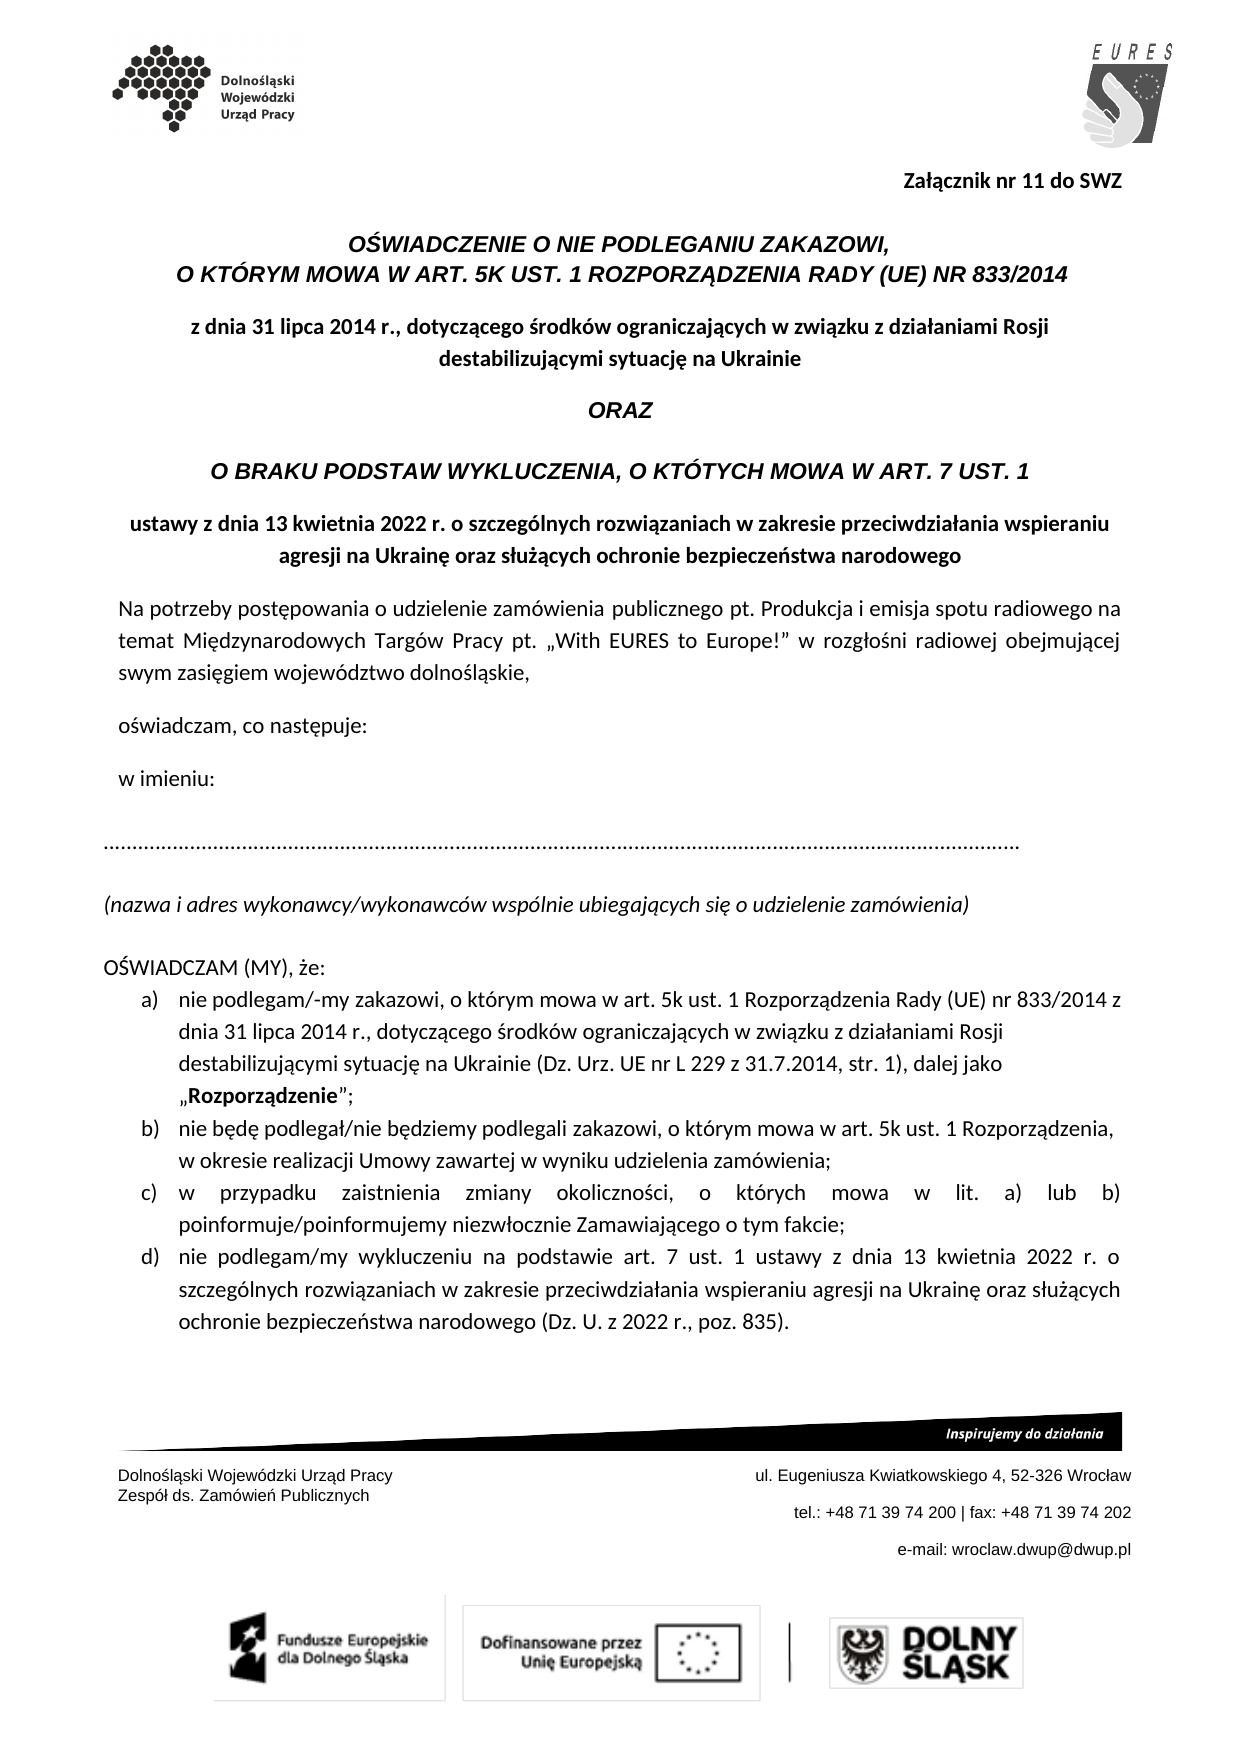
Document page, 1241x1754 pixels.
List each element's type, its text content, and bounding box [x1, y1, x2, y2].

text ORAZ [118, 397, 1122, 424]
text Na potrzeby postępowania o udzielenie zamówienia publicznego pt. Produkcja i emisja spotu radiowego na temat Międzynarodowych Targów Pracy pt. „With EURES to Europe!” w rozgłośni radiowej obejmującej swym zasięgiem województwo dolnośląskie, [118, 594, 1122, 686]
text z dnia 31 lipca 2014 r., dotyczącego środków ograniczających w związku z działaniami Rosji destabilizującymi sytuację na Ukrainie [118, 312, 1122, 372]
picture [118, 1387, 1123, 1451]
text ............................................................................................................................................................... [103, 827, 1122, 855]
text O BRAKU PODSTAW WYKLUCZENIA, O KTÓTYCH MOWA W ART. 7 UST. 1 [118, 458, 1122, 484]
text w imieniu: [118, 764, 1122, 792]
text oświadczam, co następuje: [118, 711, 1122, 739]
picture [1082, 43, 1173, 148]
text (nazwa i adres wykonawcy/wykonawców wspólnie ubiegających się o udzielenie zamówienia) [103, 890, 1122, 918]
text Załącznik nr 11 do SWZ [118, 167, 1122, 194]
text OŚWIADCZAM (MY), że: [103, 953, 1122, 981]
picture [97, 29, 310, 148]
list nie podlegam/-my zakazowi, o którym mowa w art. 5k ust. 1 Rozporządzenia Rady (UE) nr 833/2014 z dnia 31 lipca 2014 r., dotyczącego środków ograniczających w związku z działaniami Rosji destabilizującymi sytuację na Ukrainie (Dz. Urz. UE nr L 229 z 31.7.2014, str. 1), dalej jako „Rozporządzenie”; [141, 985, 1122, 1109]
text ustawy z dnia 13 kwietnia 2022 r. o szczególnych rozwiązaniach w zakresie przeciwdziałania wspieraniu agresji na Ukrainę oraz służących ochronie bezpieczeństwa narodowego [118, 509, 1122, 569]
list nie będę podlegał/nie będziemy podlegali zakazowi, o którym mowa w art. 5k ust. 1 Rozporządzenia, w okresie realizacji Umowy zawartej w wyniku udzielenia zamówienia; [141, 1114, 1122, 1174]
list nie podlegam/my wykluczeniu na podstawie art. 7 ust. 1 ustawy z dnia 13 kwietnia 2022 r. o szczególnych rozwiązaniach w zakresie przeciwdziałania wspieraniu agresji na Ukrainę oraz służących ochronie bezpieczeństwa narodowego (Dz. U. z 2022 r., poz. 835). [141, 1242, 1122, 1335]
picture [213, 1595, 1027, 1703]
list w przypadku zaistnienia zmiany okoliczności, o których mowa w lit. a) lub b) poinformuje/poinformujemy niezwłocznie Zamawiającego o tym fakcie; [141, 1178, 1122, 1238]
text OŚWIADCZENIE O NIE PODLEGANIU ZAKAZOWI, O KTÓRYM MOWA W ART. 5K UST. 1 ROZPORZĄDZENIA RADY (UE) NR 833/2014 [118, 231, 1122, 287]
